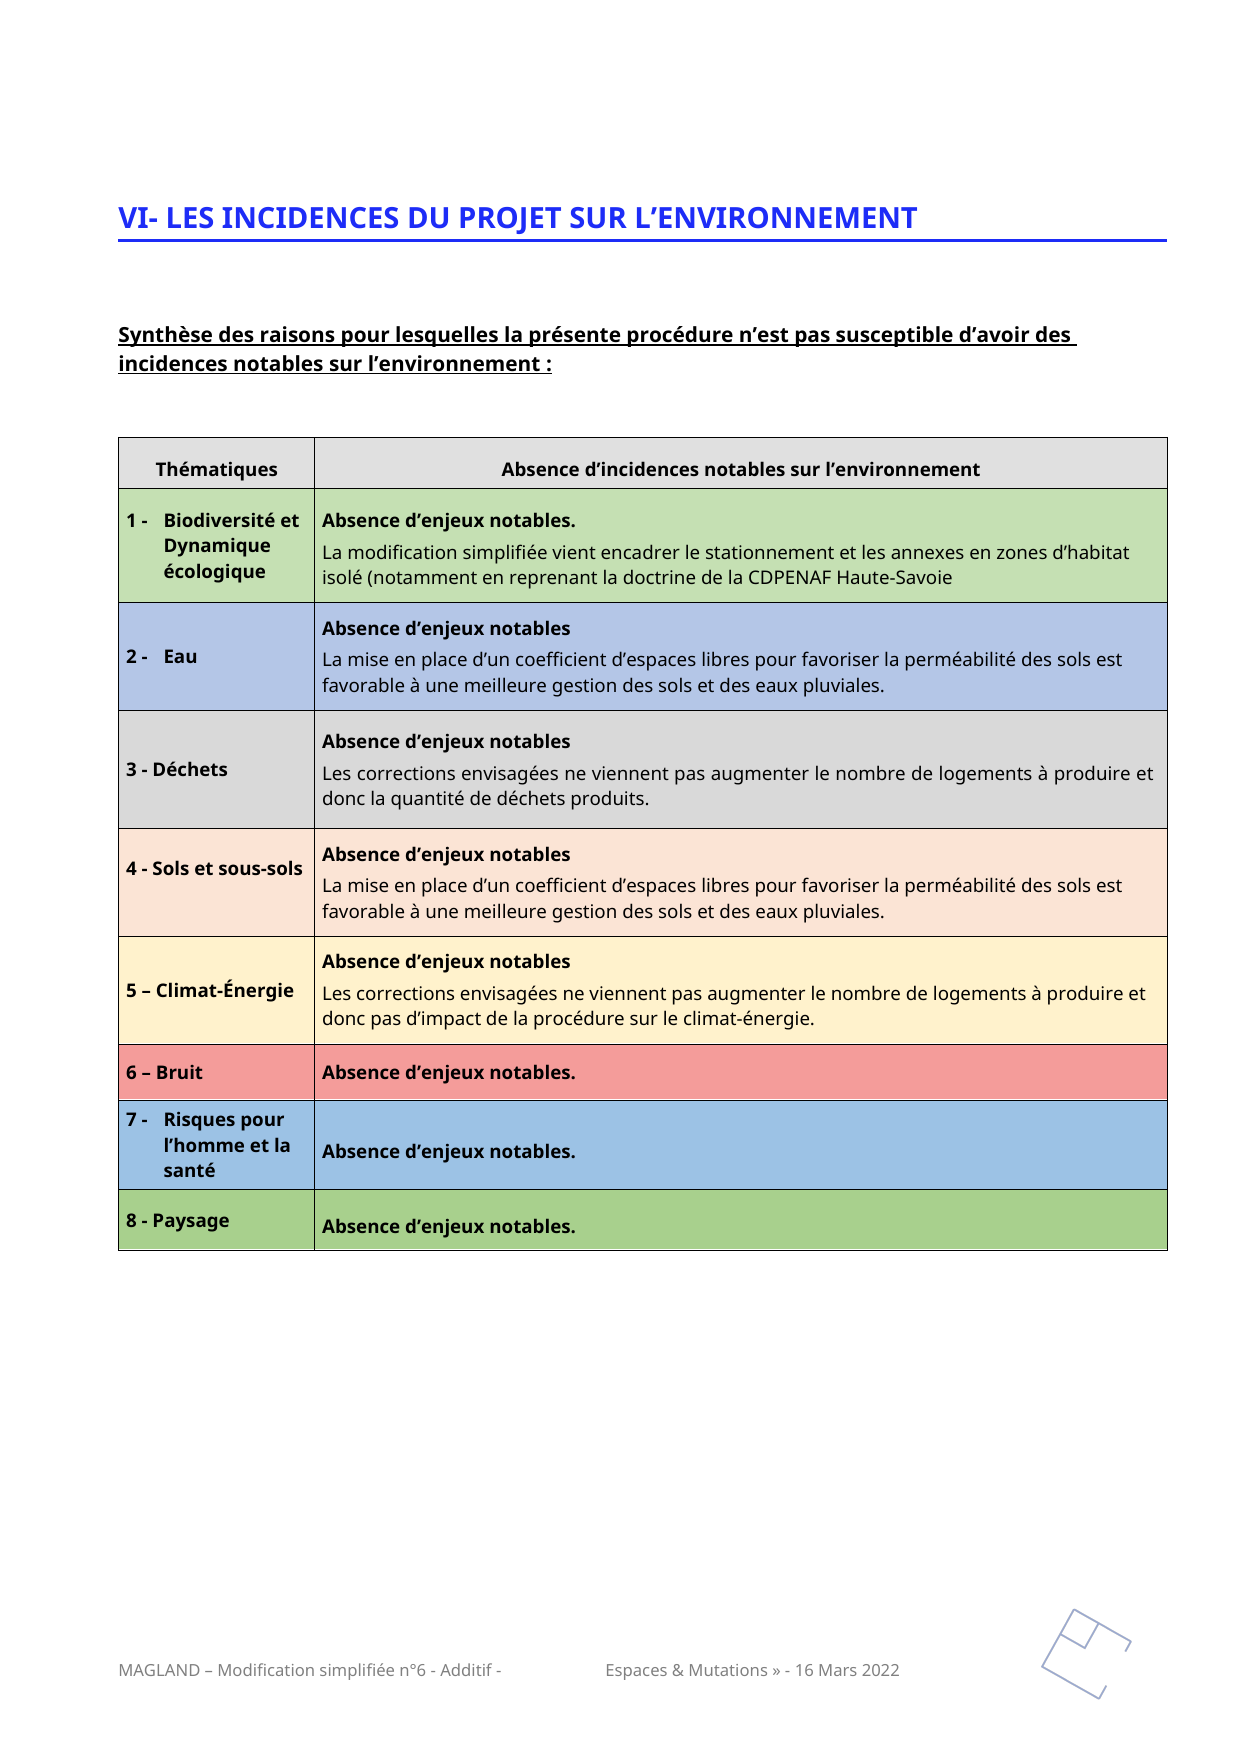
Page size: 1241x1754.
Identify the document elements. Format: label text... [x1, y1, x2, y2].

table_cell 4 - Sols et sous-sols [119, 829, 314, 936]
table_cell 3 - Déchets [119, 711, 314, 828]
table_cell 6 – Bruit [119, 1045, 314, 1099]
table_cell Absence d’enjeux notables. [315, 1190, 1167, 1249]
table_header Thématiques [119, 438, 314, 488]
table_cell Absence d’enjeux notables. [315, 1101, 1167, 1189]
table_cell 2 - Eau [119, 603, 314, 710]
table_cell 1 - Biodiversité et Dynamique écologique [119, 489, 314, 602]
subtitle VI- LES INCIDENCES DU PROJET SUR L’ENVIRONNEMENT [118, 197, 1167, 239]
table_cell 8 - Paysage [119, 1190, 314, 1249]
text Synthèse des raisons pour lesquelles la présente procédure n’est pas susceptible d’avoir des incidences notables sur l’environnement : [118, 320, 1167, 377]
table_cell Absence d’enjeux notables La mise en place d’un coefficient d’espaces libres pour favoriser la perméabilité des sols est favorable à une meilleure gestion des sols et des eaux pluviales. [315, 829, 1167, 936]
table_header Absence d’incidences notables sur l’environnement [315, 438, 1167, 488]
table_cell Absence d’enjeux notables. La modification simplifiée vient encadrer le stationnement et les annexes en zones d’habitat isolé (notamment en reprenant la doctrine de la CDPENAF Haute-Savoie [315, 489, 1167, 602]
table_cell Absence d’enjeux notables La mise en place d’un coefficient d’espaces libres pour favoriser la perméabilité des sols est favorable à une meilleure gestion des sols et des eaux pluviales. [315, 603, 1167, 710]
table_cell Absence d’enjeux notables. [315, 1045, 1167, 1099]
table_cell 7 - Risques pour l’homme et la santé [119, 1101, 314, 1189]
table_cell Absence d’enjeux notables Les corrections envisagées ne viennent pas augmenter le nombre de logements à produire et donc la quantité de déchets produits. [315, 711, 1167, 828]
table_cell Absence d’enjeux notables Les corrections envisagées ne viennent pas augmenter le nombre de logements à produire et donc pas d’impact de la procédure sur le climat-énergie. [315, 937, 1167, 1043]
table_cell 5 – Climat-Énergie [119, 937, 314, 1043]
